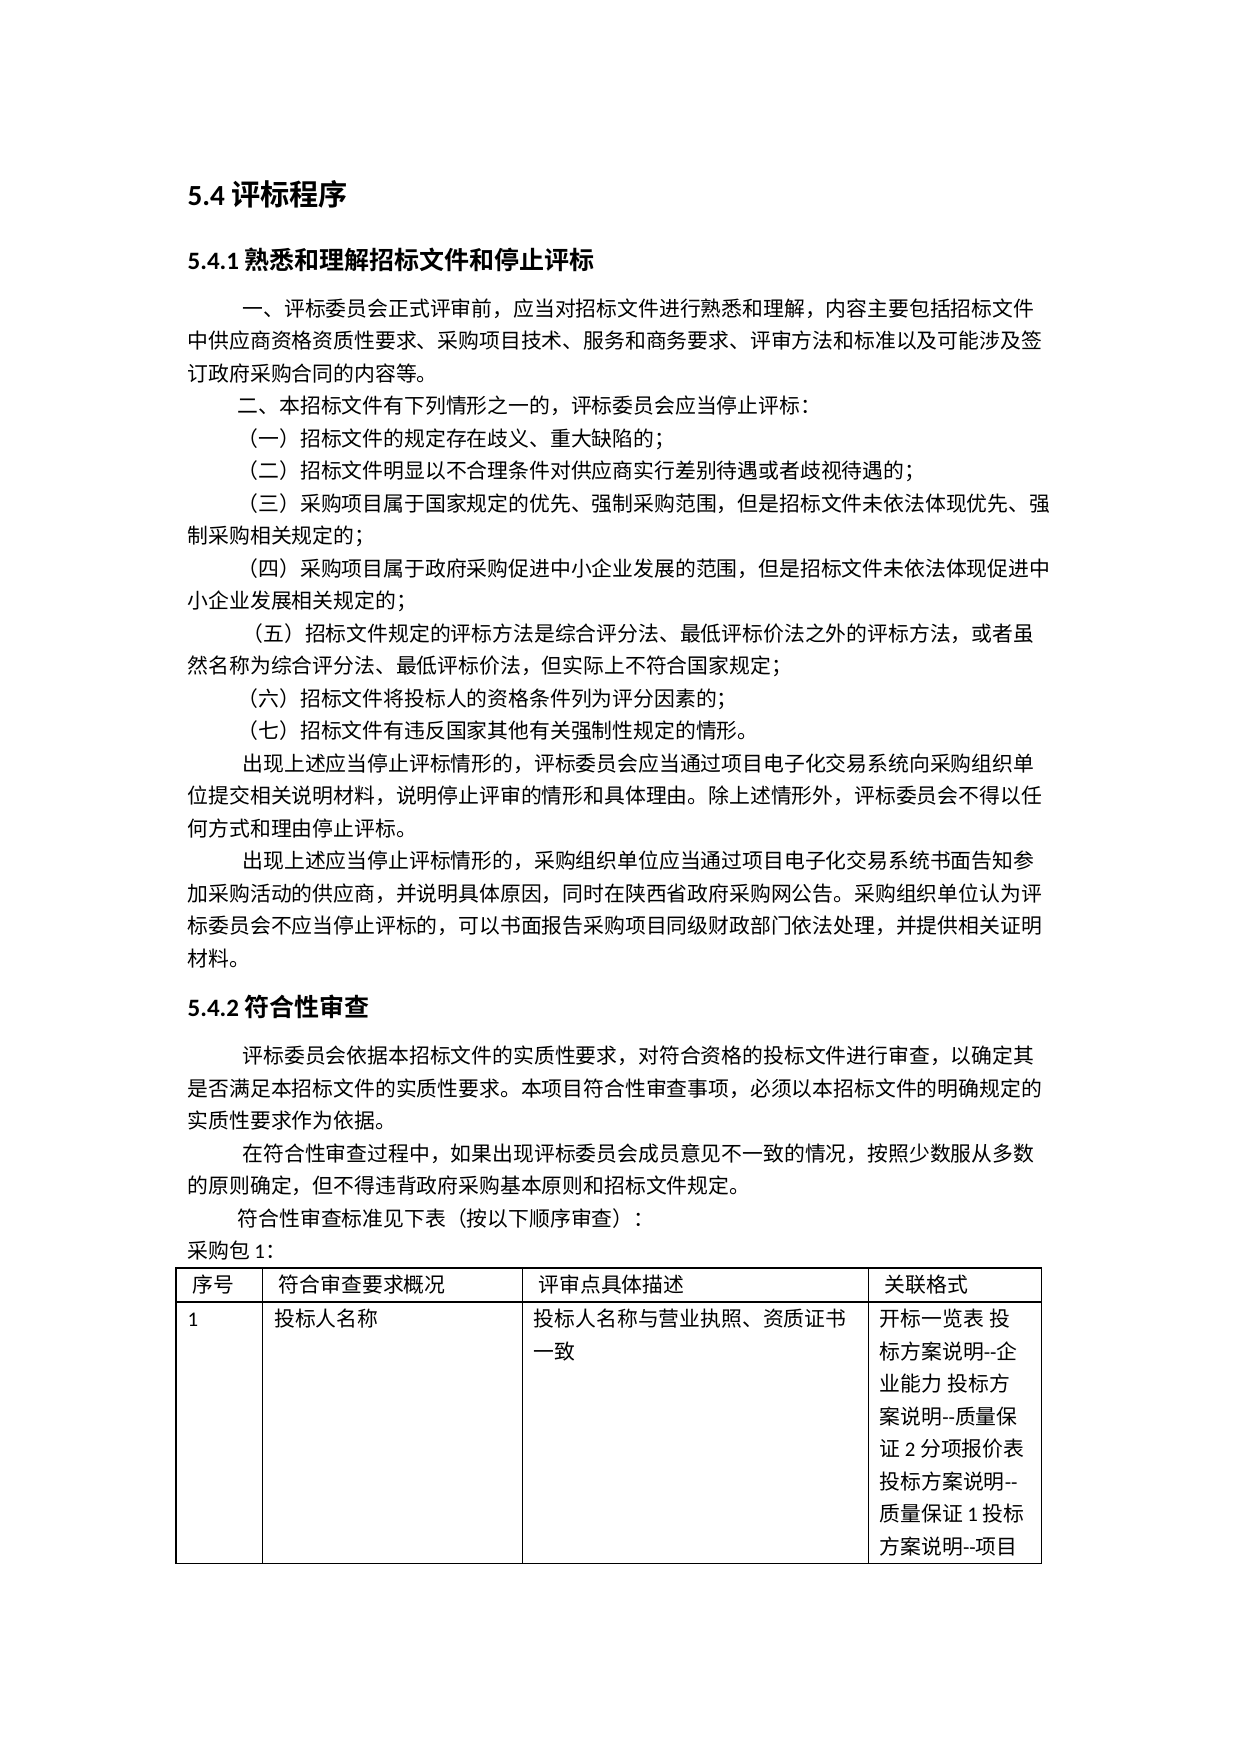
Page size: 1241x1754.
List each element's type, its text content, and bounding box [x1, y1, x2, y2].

text （四）采购项目属于政府采购促进中小企业发展的范围，但是招标文件未依法体现促进中小企业发展相关规定的； [187, 552, 1053, 617]
table_cell 投标人名称与营业执照、资质证书一致 [523, 1303, 868, 1563]
text 二、本招标文件有下列情形之一的，评标委员会应当停止评标： [187, 389, 1053, 422]
text 符合性审查标准见下表（按以下顺序审查）： [187, 1202, 1053, 1234]
text 评标委员会依据本招标文件的实质性要求，对符合资格的投标文件进行审查，以确定其是否满足本招标文件的实质性要求。本项目符合性审查事项，必须以本招标文件的明确规定的实质性要求作为依据。 [187, 1039, 1053, 1137]
text 5.4.2符合性审查 [187, 974, 1053, 1039]
text 出现上述应当停止评标情形的，评标委员会应当通过项目电子化交易系统向采购组织单位提交相关说明材料，说明停止评审的情形和具体理由。除上述情形外，评标委员会不得以任何方式和理由停止评标。 [187, 747, 1053, 844]
table_header 评审点具体描述 [523, 1269, 868, 1301]
table_header 序号 [177, 1269, 262, 1301]
table_cell 1 [177, 1303, 262, 1563]
text 在符合性审查过程中，如果出现评标委员会成员意见不一致的情况，按照少数服从多数的原则确定，但不得违背政府采购基本原则和招标文件规定。 [187, 1137, 1053, 1202]
text （五）招标文件规定的评标方法是综合评分法、最低评标价法之外的评标方法，或者虽然名称为综合评分法、最低评标价法，但实际上不符合国家规定； [187, 617, 1053, 682]
text （三）采购项目属于国家规定的优先、强制采购范围，但是招标文件未依法体现优先、强制采购相关规定的； [187, 487, 1053, 552]
table_cell 投标人名称 [263, 1303, 522, 1563]
text 出现上述应当停止评标情形的，采购组织单位应当通过项目电子化交易系统书面告知参加采购活动的供应商，并说明具体原因，同时在陕西省政府采购网公告。采购组织单位认为评标委员会不应当停止评标的，可以书面报告采购项目同级财政部门依法处理，并提供相关证明材料。 [187, 844, 1053, 974]
text （二）招标文件明显以不合理条件对供应商实行差别待遇或者歧视待遇的； [187, 454, 1053, 487]
text （七）招标文件有违反国家其他有关强制性规定的情形。 [187, 714, 1053, 747]
text 5.4评标程序 [187, 162, 1053, 227]
text （一）招标文件的规定存在歧义、重大缺陷的； [187, 422, 1053, 454]
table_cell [869, 1303, 1041, 1563]
text 一、评标委员会正式评审前，应当对招标文件进行熟悉和理解，内容主要包括招标文件中供应商资格资质性要求、采购项目技术、服务和商务要求、评审方法和标准以及可能涉及签订政府采购合同的内容等。 [187, 292, 1053, 389]
table_header 符合审查要求概况 [263, 1269, 522, 1301]
table_header 关联格式 [869, 1269, 1041, 1301]
text 5.4.1熟悉和理解招标文件和停止评标 [187, 227, 1053, 292]
text （六）招标文件将投标人的资格条件列为评分因素的； [187, 682, 1053, 714]
text 采购包1： [187, 1234, 1053, 1267]
